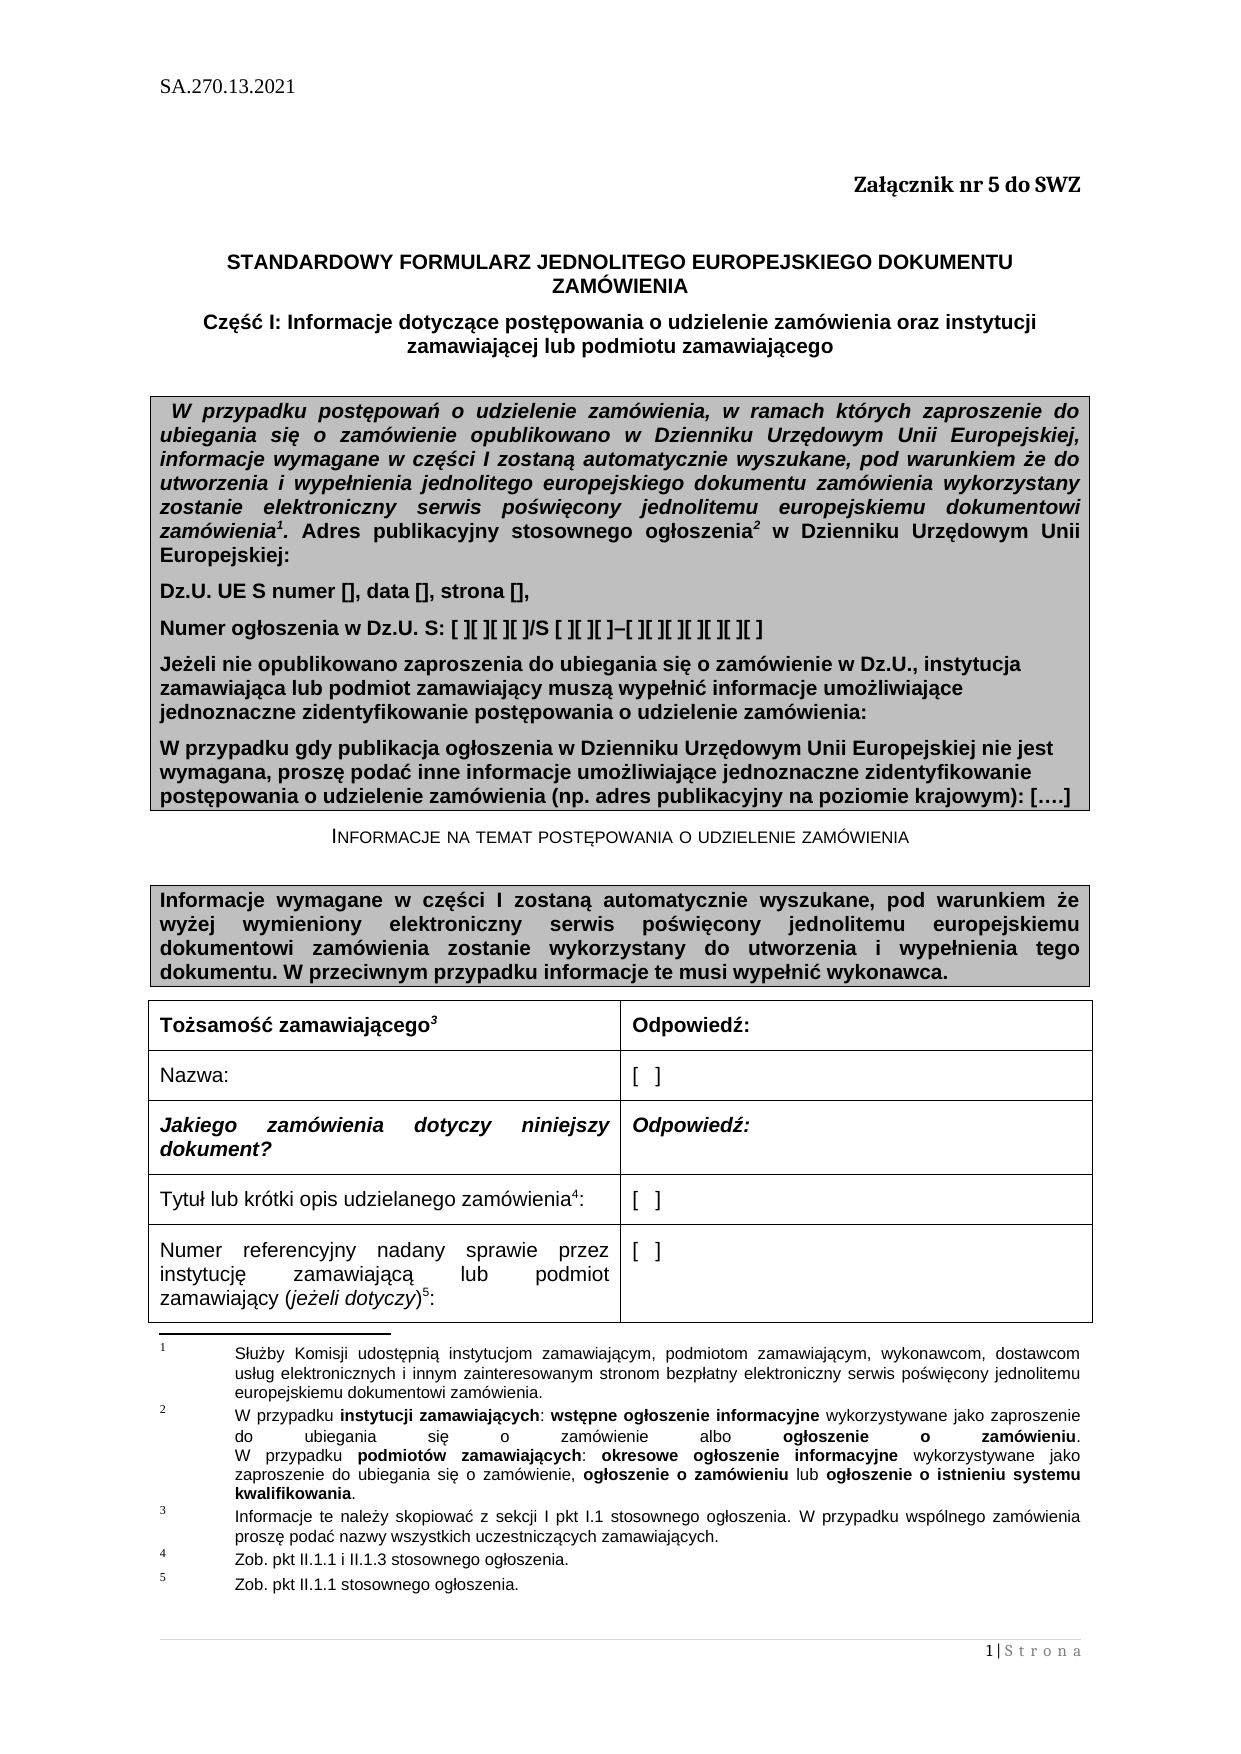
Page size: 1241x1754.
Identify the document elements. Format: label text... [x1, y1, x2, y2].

table_cell [ ] [621, 1225, 1092, 1322]
table_cell Odpowiedź: [621, 1101, 1092, 1174]
table_header Odpowiedź: [621, 1001, 1092, 1050]
table_cell Numer referencyjny nadany sprawie przez instytucję zamawiającą lub podmiot zamawiający (jeżeli dotyczy): [149, 1225, 620, 1322]
text Informacje wymagane w części I zostaną automatycznie wyszukane, pod warunkiem że wyżej wymieniony elektroniczny serwis poświęcony jednolitemu europejskiemu dokumentowi zamówienia zostanie wykorzystany do utworzenia i wypełnienia tego dokumentu. W przeciwnym przypadku informacje te musi wypełnić wykonawca. [151, 886, 1089, 986]
text Jeżeli nie opublikowano zaproszenia do ubiegania się o zamówienie w Dz.U., instytucja zamawiająca lub podmiot zamawiający muszą wypełnić informacje umożliwiające jednoznaczne zidentyfikowanie postępowania o udzielenie zamówienia: [151, 649, 1089, 724]
table_cell [ ] [621, 1175, 1092, 1224]
text Załącznik nr 5 do SWZ [159, 172, 1081, 198]
table_cell Nazwa: [149, 1051, 620, 1100]
text W przypadku gdy publikacja ogłoszenia w Dzienniku Urzędowym Unii Europejskiej nie jest wymagana, proszę podać inne informacje umożliwiające jednoznaczne zidentyfikowanie postępowania o udzielenie zamówienia (np. adres publikacyjny na poziomie krajowym): [….] [151, 733, 1089, 810]
text Standardowy formularz jednolitego europejskiego dokumentu zamówienia [159, 250, 1081, 298]
table_cell Jakiego zamówienia dotyczy niniejszy dokument? [149, 1101, 620, 1174]
text Część I: Informacje dotyczące postępowania o udzielenie zamówienia oraz instytucji zamawiającej lub podmiotu zamawiającego [159, 310, 1081, 358]
text W przypadku postępowań o udzielenie zamówienia, w ramach których zaproszenie do ubiegania się o zamówienie opublikowano w Dzienniku Urzędowym Unii Europejskiej, informacje wymagane w części I zostaną automatycznie wyszukane, pod warunkiem że do utworzenia i wypełnienia jednolitego europejskiego dokumentu zamówienia wykorzystany zostanie elektroniczny serwis poświęcony jednolitemu europejskiemu dokumentowi zamówienia. Adres publikacyjny stosownego ogłoszenia w Dzienniku Urzędowym Unii Europejskiej: [151, 397, 1089, 566]
table_header Tożsamość zamawiającego [149, 1001, 620, 1050]
table_cell Tytuł lub krótki opis udzielanego zamówienia: [149, 1175, 620, 1224]
text Numer ogłoszenia w Dz.U. S: [ ][ ][ ][ ]/S [ ][ ][ ]–[ ][ ][ ][ ][ ][ ][ ] [151, 612, 1089, 639]
table_cell [ ] [621, 1051, 1092, 1100]
text Informacje na temat postępowania o udzielenie zamówienia [159, 824, 1081, 848]
text Dz.U. UE S numer [], data [], strona [], [151, 576, 1089, 603]
